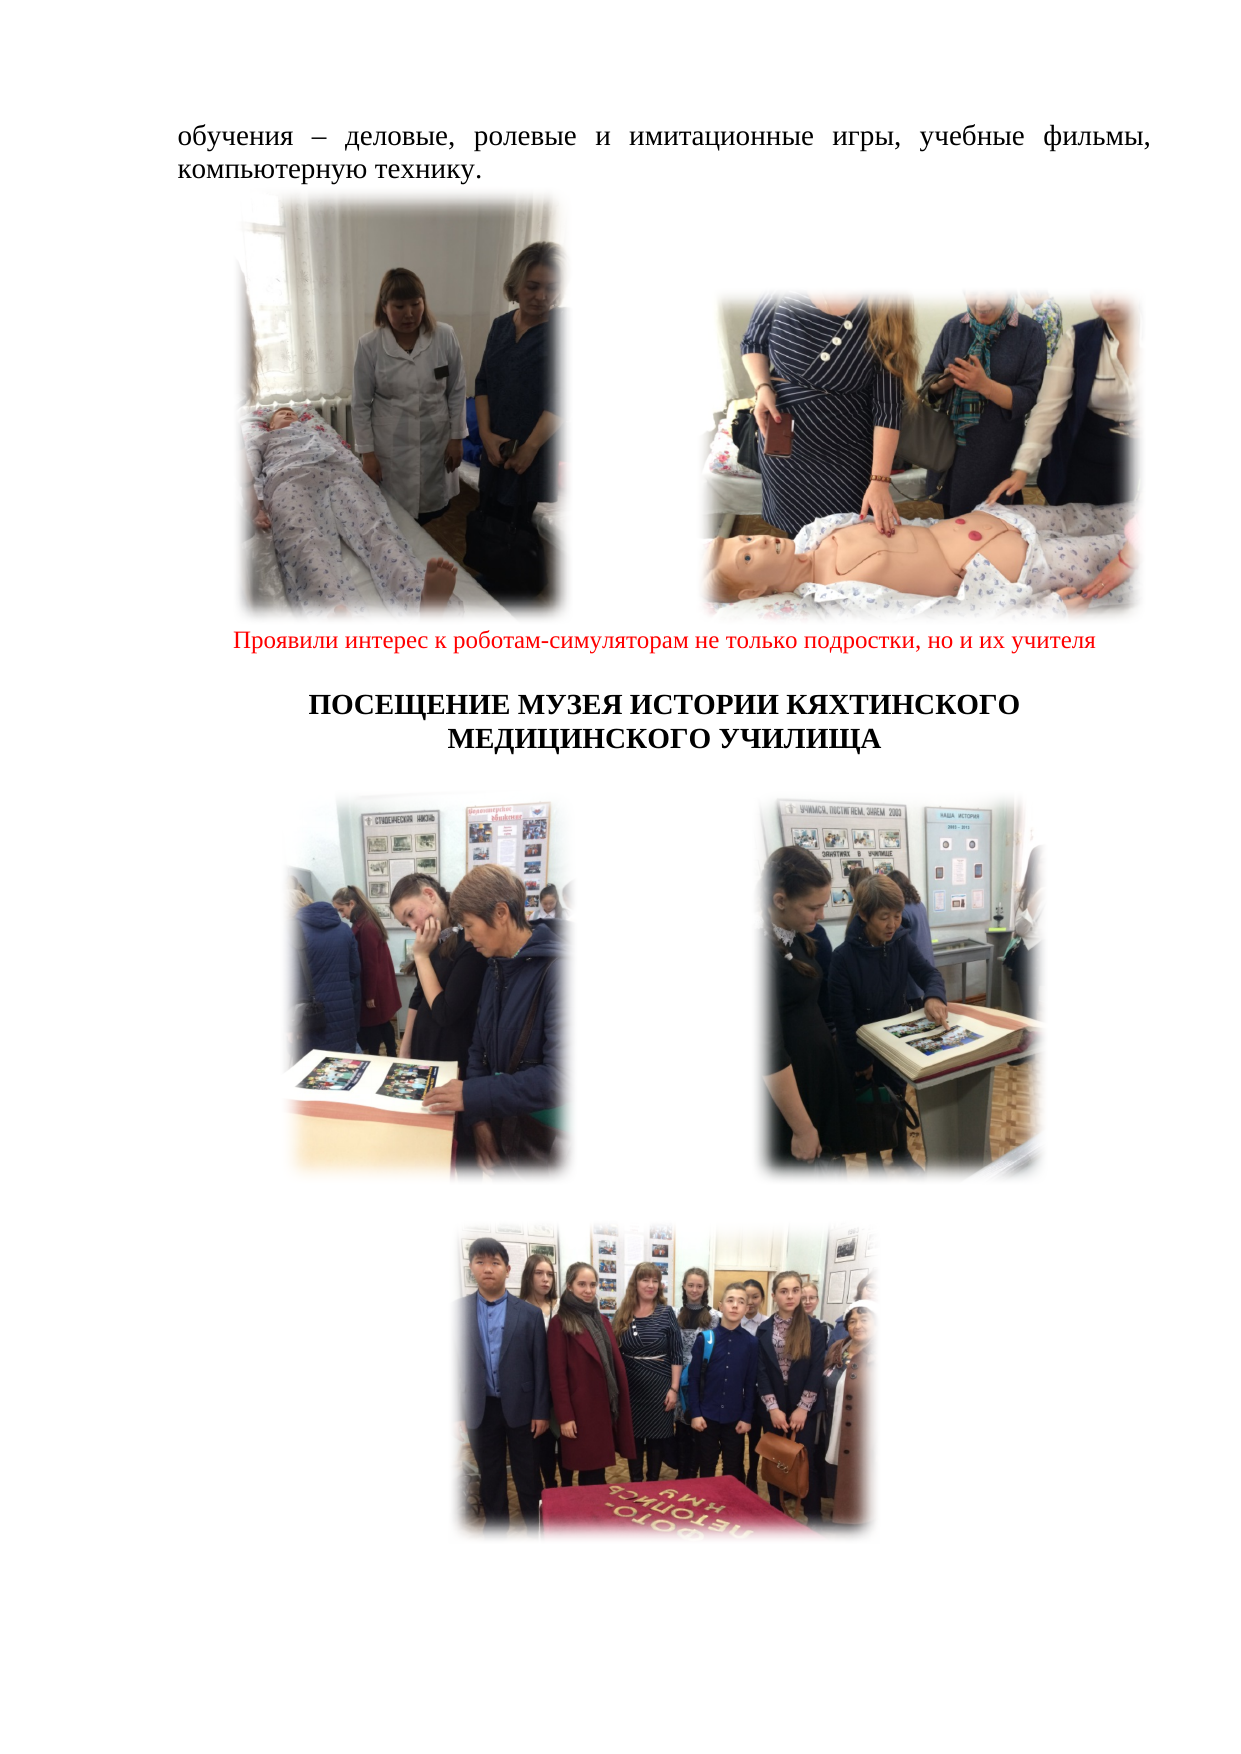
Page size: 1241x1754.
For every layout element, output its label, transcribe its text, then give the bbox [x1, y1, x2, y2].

picture [308, 817, 550, 1157]
text Проявили интерес к роботам-симуляторам не только подростки, но и их учителя [177, 625, 1152, 654]
text ПОСЕЩЕНИЕ МУЗЕЯ ИСТОРИИ КЯХТИНСКОГО МЕДИЦИНСКОГО УЧИЛИЩА [177, 687, 1152, 754]
picture [262, 215, 545, 596]
picture [476, 1248, 853, 1516]
picture [779, 817, 1020, 1157]
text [177, 118, 1152, 185]
picture [725, 316, 1118, 597]
